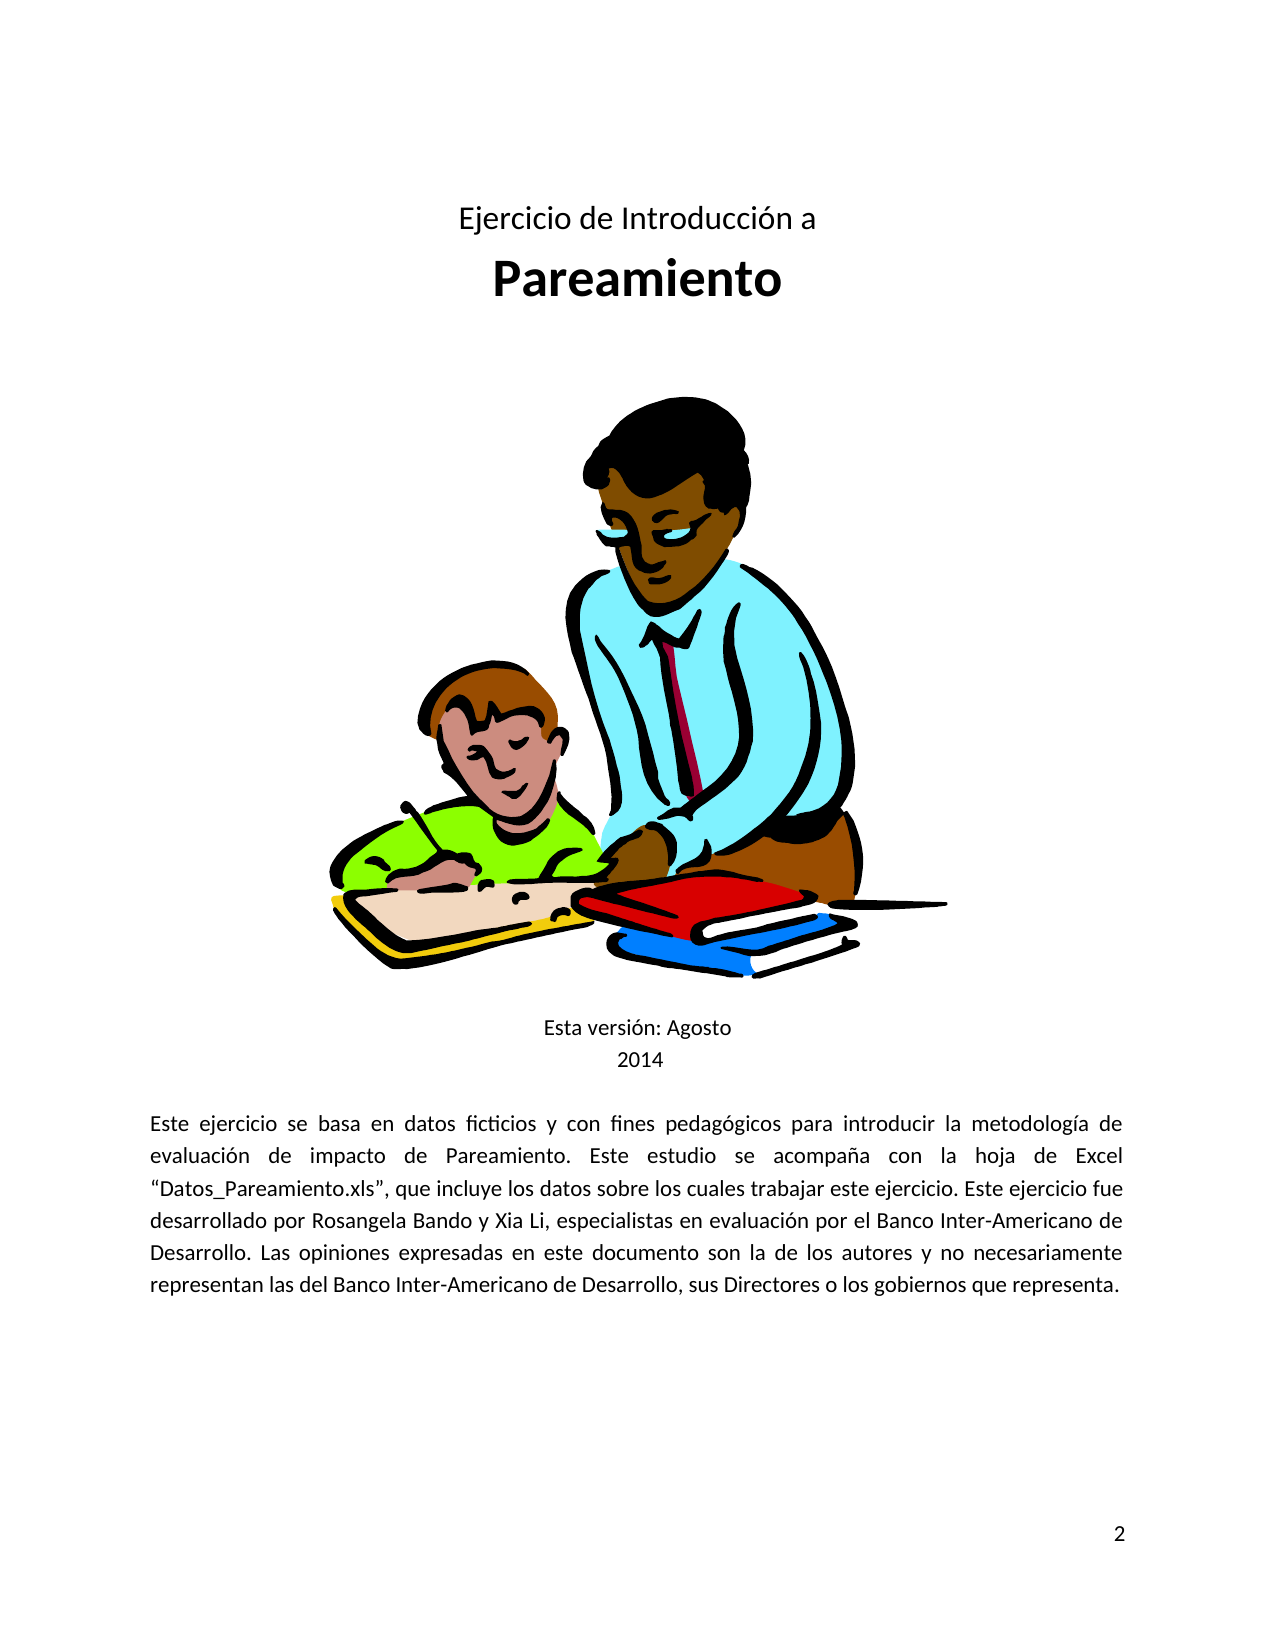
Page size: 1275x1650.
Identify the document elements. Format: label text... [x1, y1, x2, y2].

text 2014 [150, 1045, 1125, 1073]
text Ejercicio de Introducción a [150, 197, 1125, 237]
text Pareamiento [150, 243, 1125, 310]
text Esta versión: Agosto [150, 1013, 1125, 1041]
text Este ejercicio se basa en datos ficticios y con fines pedagógicos para introducir la metodología de evaluación de impacto de Pareamiento. Este estudio se acompaña con la hoja de Excel “Datos_Pareamiento.xls”, que incluye los datos sobre los cuales trabajar este ejercicio. Este ejercicio fue desarrollado por Rosangela Bando y Xia Li, especialistas en evaluación por el Banco Inter-Americano de Desarrollo. Las opiniones expresadas en este documento son la de los autores y no necesariamente representan las del Banco Inter-Americano de Desarrollo, sus Directores o los gobiernos que representa. [150, 1109, 1125, 1298]
